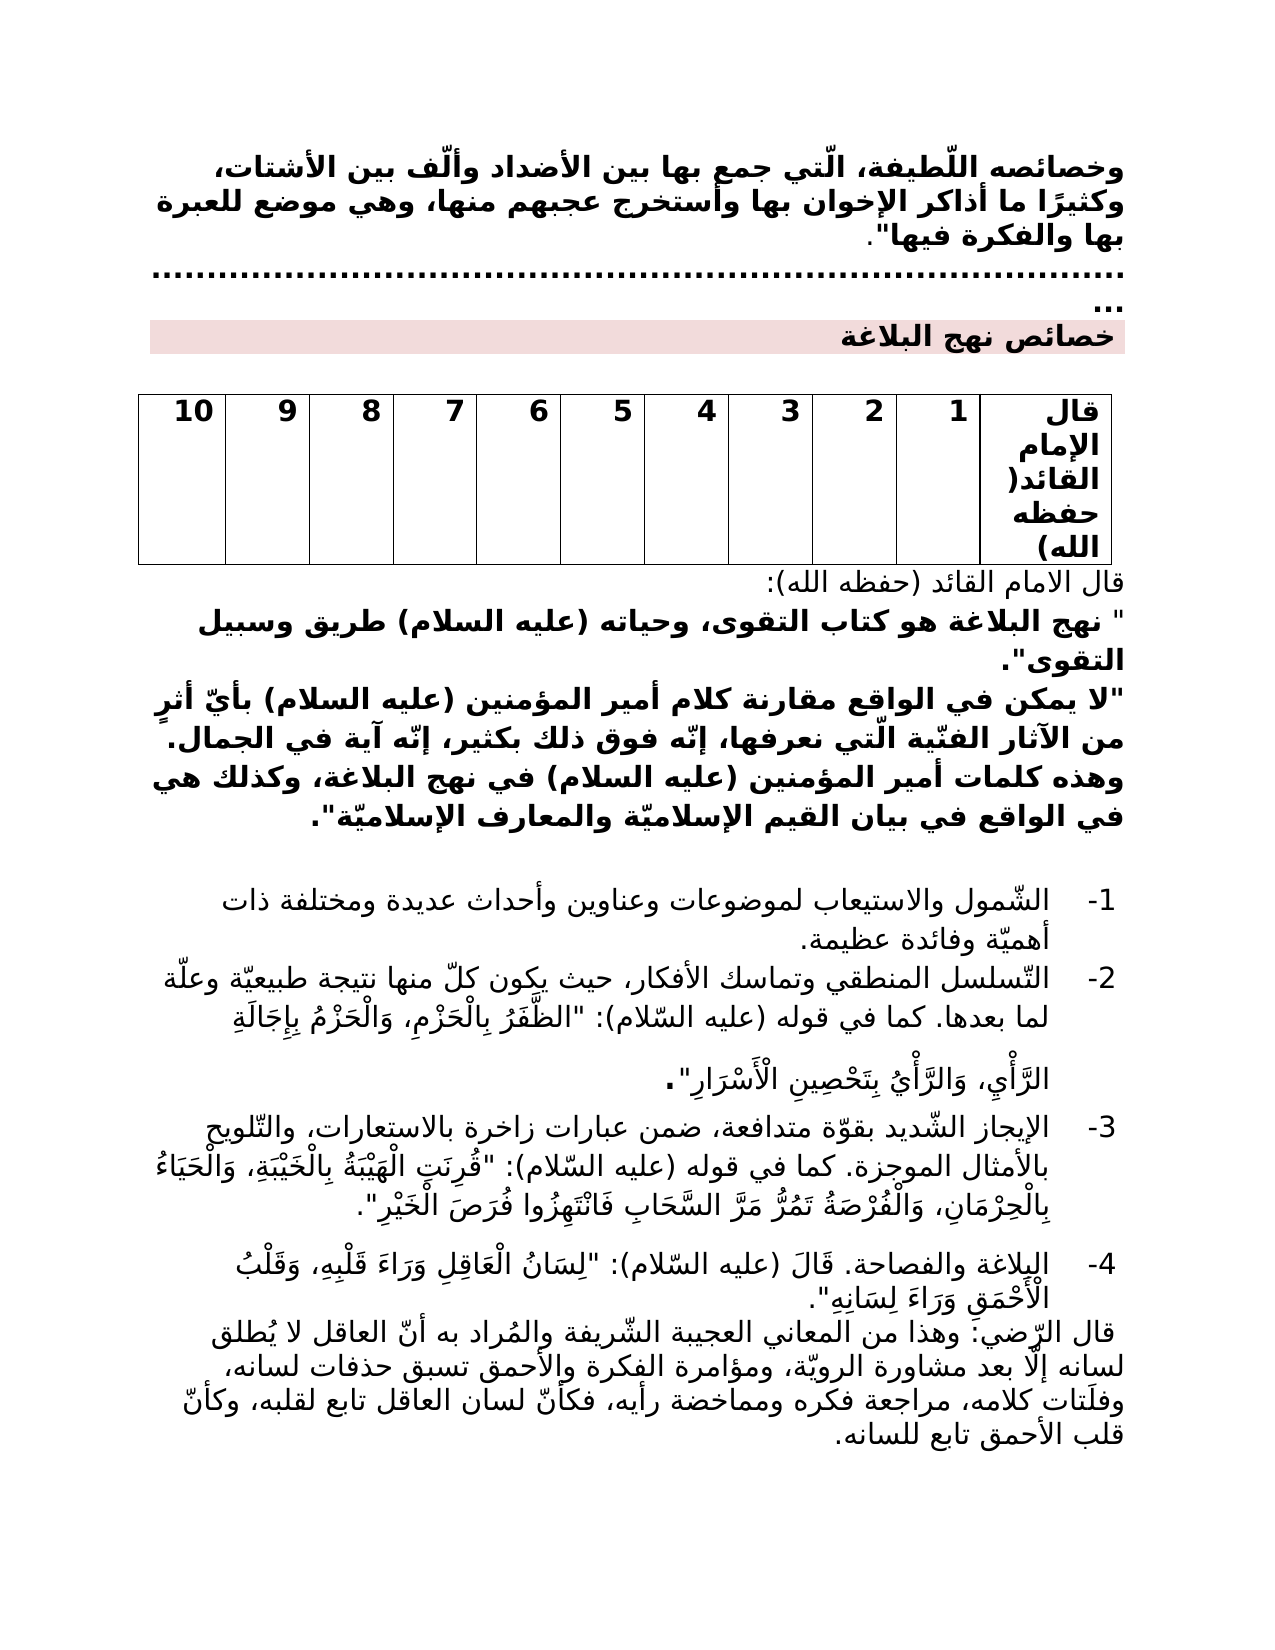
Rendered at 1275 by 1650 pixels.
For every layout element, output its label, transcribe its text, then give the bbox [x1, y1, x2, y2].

table_header 7 [394, 395, 476, 564]
list " نهج البلاغة هو كتاب التقوى، وحياته (عليه السلام) طريق وسبيل التقوى". [150, 604, 1125, 677]
table_header قال الإمام القائد(حفظه الله) [981, 395, 1111, 564]
table_header 9 [226, 395, 309, 564]
list قال الامام القائد (حفظه الله): [150, 565, 1125, 599]
list الإيجاز الشّديد بقوّة متدافعة، ضمن عبارات زاخرة بالاستعارات، والتّلويح بالأمثال الموجزة. كما في قوله (عليه السّلام): "قُرِنَتِ الْهَيْبَةُ بِالْخَيْبَةِ، وَالْحَيَاءُ بِالْحِرْمَانِ، وَالْفُرْصَةُ تَمُرُّ مَرَّ السَّحَابِ فَانْتَهِزُوا فُرَصَ الْخَيْرِ". [150, 1110, 1087, 1222]
table_header 10 [139, 395, 225, 564]
text خصائص نهج البلاغة [150, 320, 1125, 354]
list البلاغة والفصاحة. قَالَ (عليه السّلام): "لِسَانُ الْعَاقِلِ وَرَاءَ قَلْبِهِ، وَقَلْبُ الْأَحْمَقِ وَرَاءَ لِسَانِهِ". [150, 1248, 1087, 1316]
list الشّمول والاستيعاب لموضوعات وعناوين وأحداث عديدة ومختلفة ذات أهميّة وفائدة عظيمة. [150, 884, 1087, 957]
table_header 5 [561, 395, 644, 564]
text قال الرّضي: وهذا من المعاني العجيبة الشّريفة والمُراد به أنّ العاقل لا يُطلق لسانه إلّا بعد مشاورة الرويّة، ومؤامرة الفكرة والأحمق تسبق حذفات لسانه، وفلَتات كلامه، مراجعة فكره ومماخضة رأيه، فكأنّ لسان العاقل تابع لقلبه، وكأنّ قلب الأحمق تابع للسانه. [150, 1316, 1125, 1451]
table_header 8 [310, 395, 393, 564]
list التّسلسل المنطقي وتماسك الأفكار، حيث يكون كلّ منها نتيجة طبيعيّة وعلّة لما بعدها. كما في قوله (عليه السّلام): "الظَّفَرُ بِالْحَزْمِ، وَالْحَزْمُ بِإِجَالَةِ الرَّأْيِ، وَالرَّأْيُ بِتَحْصِينِ الْأَسْرَارِ". [150, 962, 1087, 1101]
text ........................................................................................... [150, 252, 1125, 320]
table_header 1 [897, 395, 979, 564]
table_header 6 [477, 395, 560, 564]
list "لا يمكن في الواقع مقارنة كلام أمير المؤمنين (عليه السلام) بأيّ أثرٍ من الآثار الفنّية الّتي نعرفها، إنّه فوق ذلك بكثير، إنّه آية في الجمال. وهذه كلمات أمير المؤمنين (عليه السلام) في نهج البلاغة، وكذلك هي في الواقع في بيان القيم الإسلاميّة والمعارف الإسلاميّة". [150, 682, 1125, 833]
table_header 4 [645, 395, 728, 564]
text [150, 150, 1125, 252]
table_header 3 [729, 395, 812, 564]
table_header 2 [813, 395, 896, 564]
